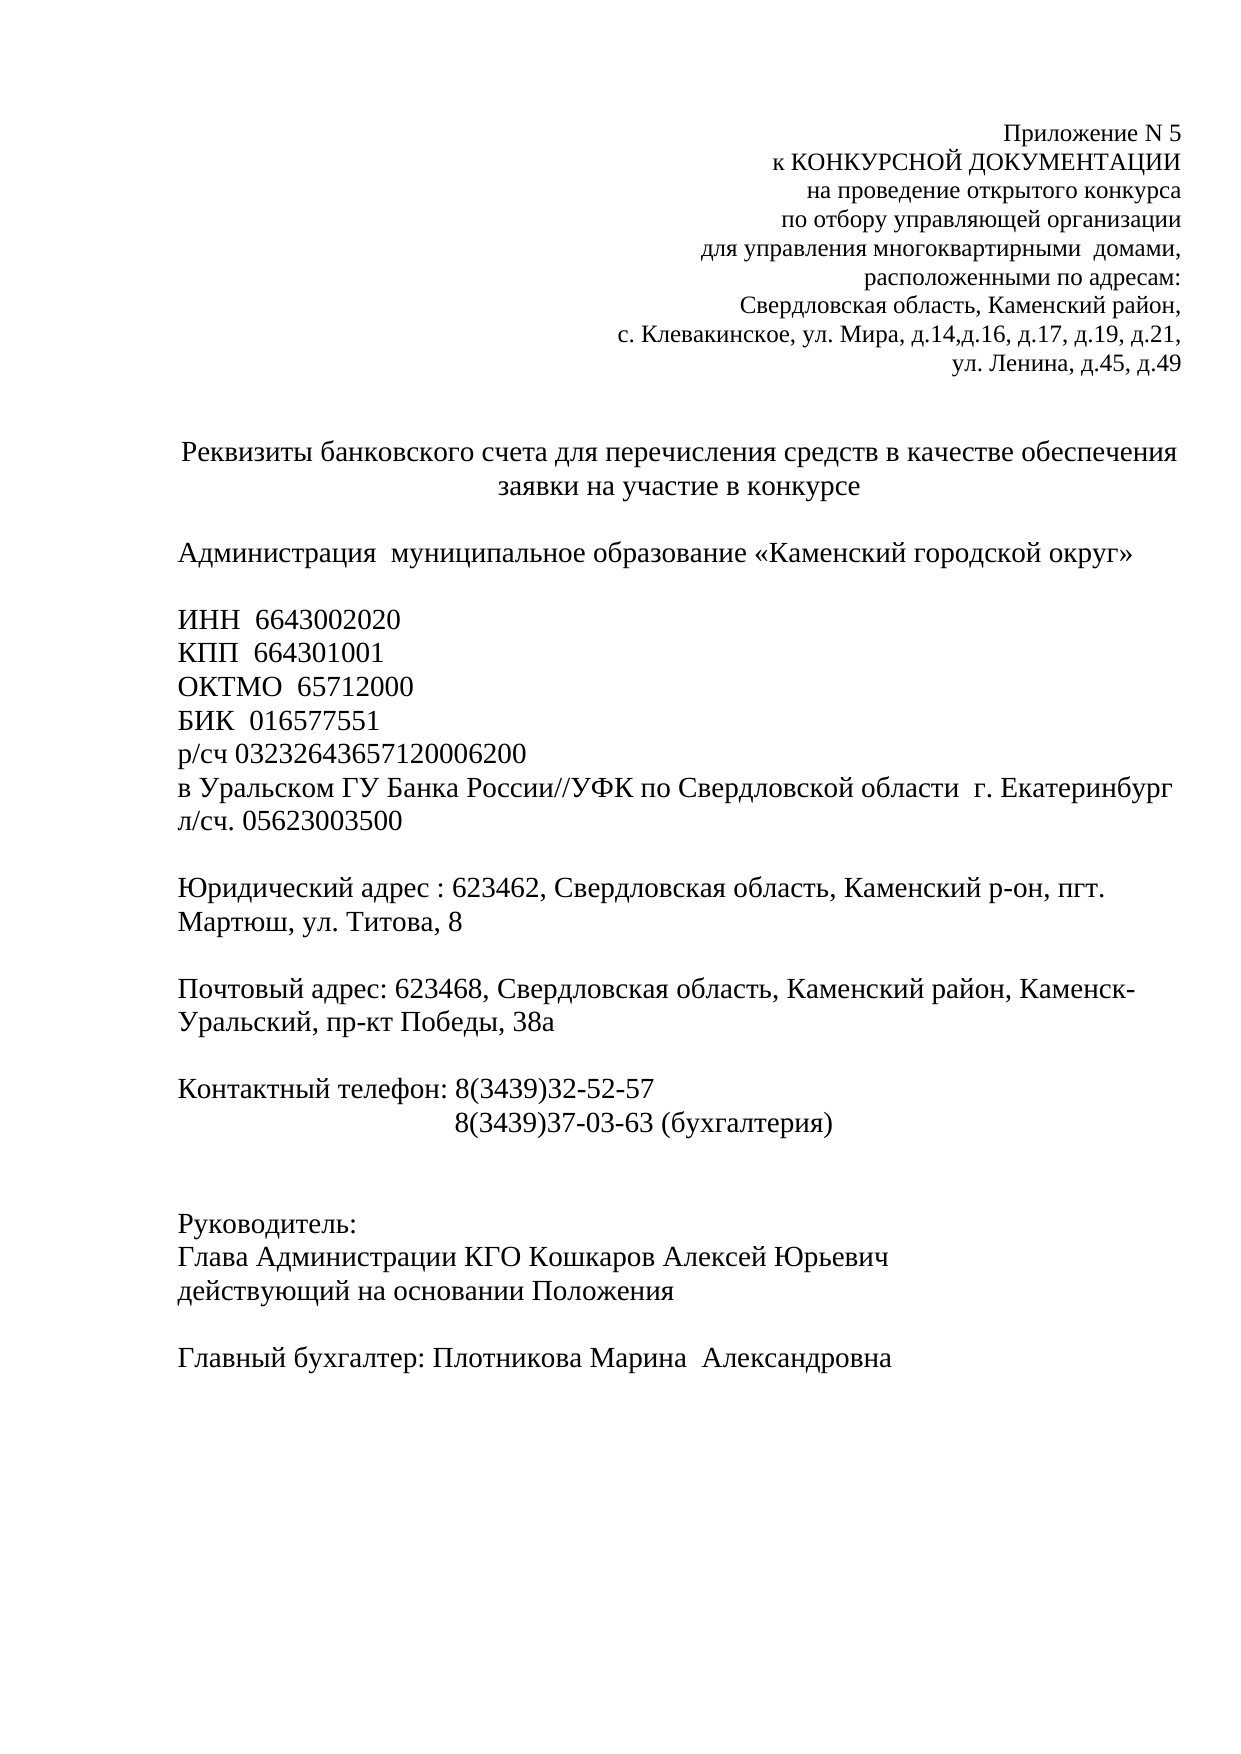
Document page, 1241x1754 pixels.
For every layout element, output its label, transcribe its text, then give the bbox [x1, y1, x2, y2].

text ОКТМО 65712000 [177, 669, 1181, 703]
text Контактный телефон: 8(3439)32-52-57 [177, 1072, 1181, 1105]
text действующий на основании Положения [177, 1273, 1181, 1306]
text 8(3439)37-03-63 (бухгалтерия) [177, 1105, 1181, 1139]
text Приложение N 5 [177, 118, 1181, 147]
text в Уральском ГУ Банка России//УФК по Свердловской области г. Екатеринбург [177, 770, 1181, 803]
text Реквизиты банковского счета для перечисления средств в качестве обеспечения заявки на участие в конкурсе [177, 434, 1181, 501]
text л/сч. 05623003500 [177, 803, 1181, 837]
text к КОНКУРСНОЙ ДОКУМЕНТАЦИИ [177, 147, 1181, 176]
text р/сч 03232643657120006200 [177, 736, 1181, 770]
text Почтовый адрес: 623468, Свердловская область, Каменский район, Каменск-Уральский, пр-кт Победы, 38а [177, 971, 1181, 1038]
text Администрация муниципальное образование «Каменский городской округ» [177, 535, 1181, 568]
text БИК 016577551 [177, 703, 1181, 736]
list на проведение открытого конкурса [177, 176, 1181, 204]
text Юридический адрес : 623462, Свердловская область, Каменский р-он, пгт. Мартюш, ул. Титова, 8 [177, 870, 1181, 937]
text ИНН 6643002020 [177, 602, 1181, 636]
list расположенными по адресам: [177, 262, 1181, 291]
text Свердловская область, Каменский район, [177, 291, 1181, 319]
text Главный бухгалтер: Плотникова Марина Александровна [177, 1340, 1181, 1373]
text КПП 664301001 [177, 636, 1181, 669]
text Глава Администрации КГО Кошкаров Алексей Юрьевич [177, 1239, 1181, 1273]
list по отбору управляющей организации [177, 204, 1181, 233]
text ул. Ленина, д.45, д.49 [177, 348, 1181, 377]
list для управления многоквартирными домами, [177, 233, 1181, 262]
text с. Клевакинское, ул. Мира, д.14,д.16, д.17, д.19, д.21, [177, 319, 1181, 348]
text Руководитель: [177, 1206, 1181, 1239]
